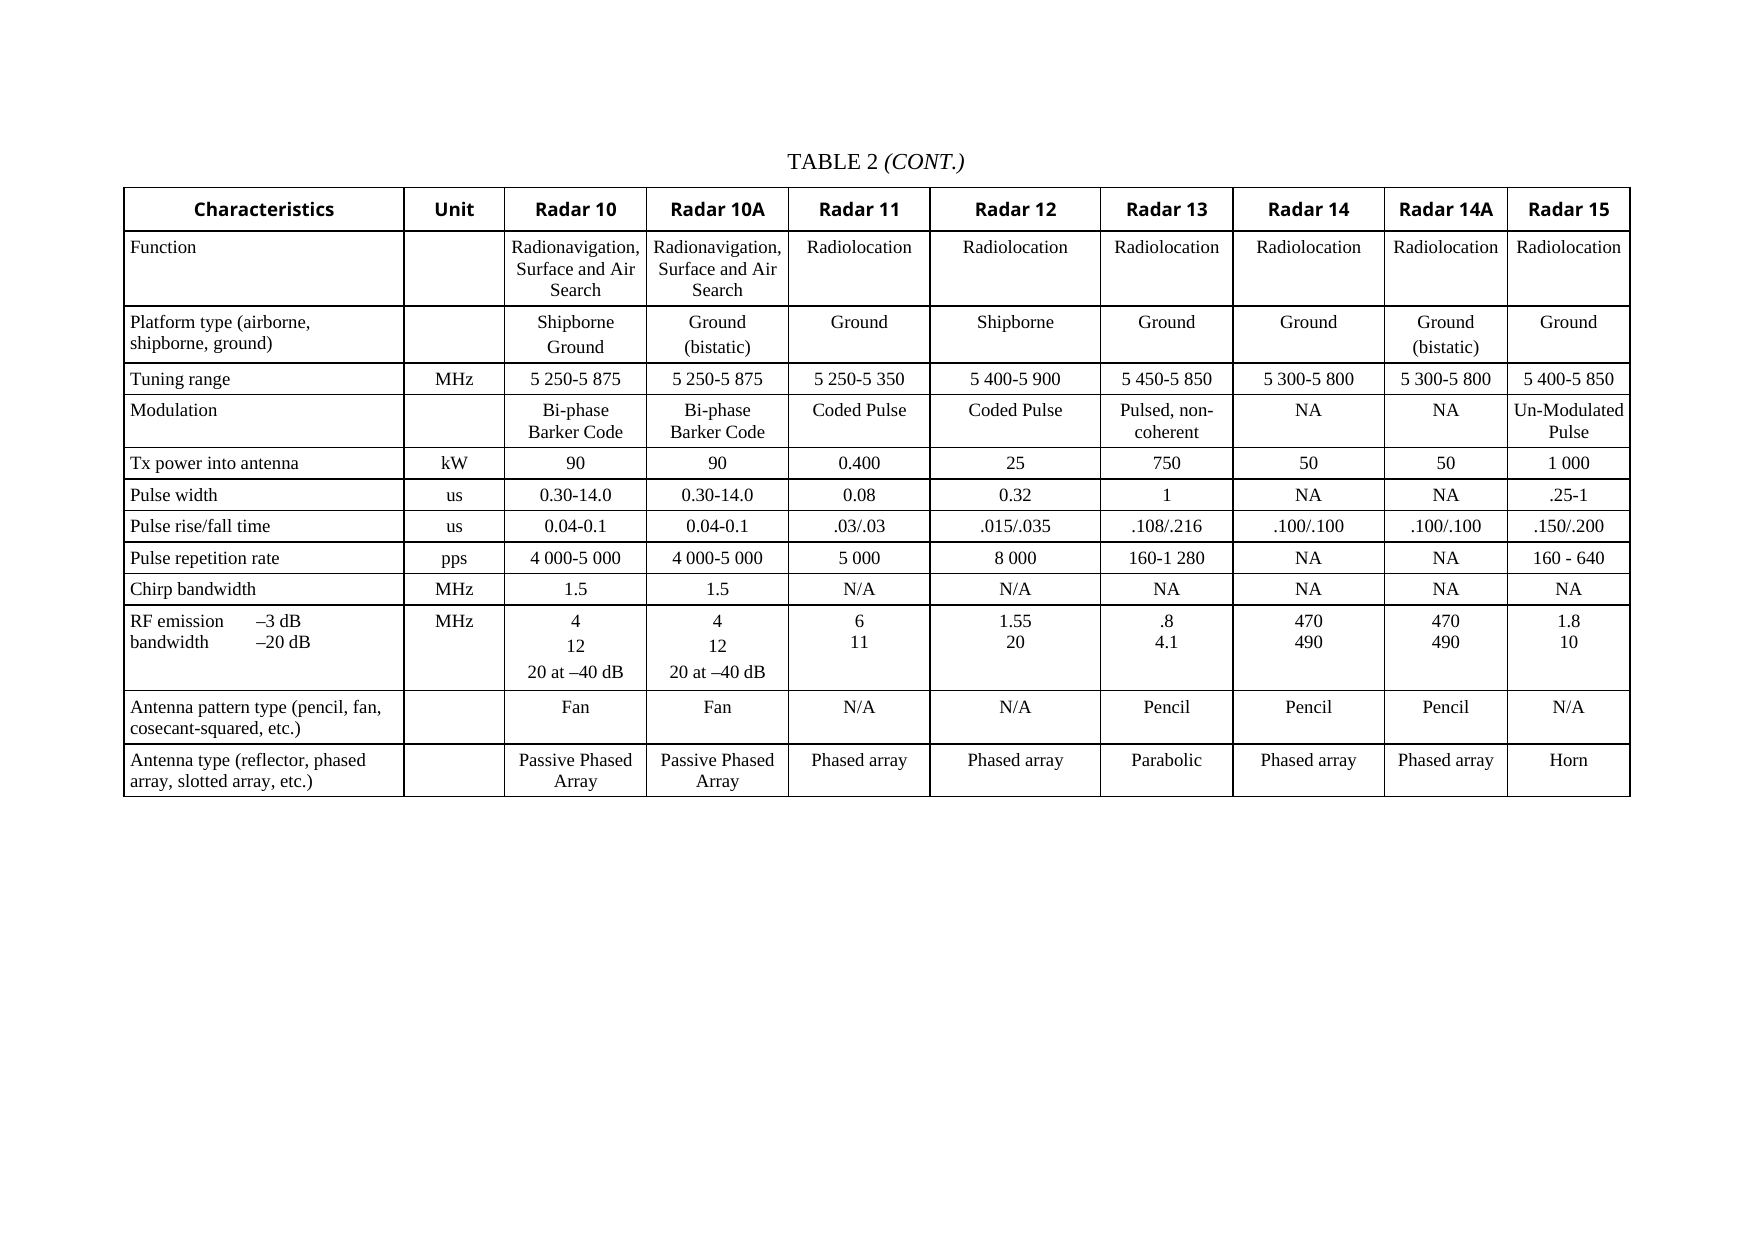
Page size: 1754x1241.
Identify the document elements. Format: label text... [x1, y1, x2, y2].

table_cell 1.8 10 [1508, 606, 1629, 690]
table_cell Radiolocation [1508, 232, 1629, 305]
table_cell 750 [1101, 448, 1232, 478]
table_cell Shipborne [931, 307, 1100, 362]
table_cell 8 000 [931, 543, 1100, 572]
table_cell 90 [505, 448, 646, 478]
table_cell Antenna pattern type (pencil, fan, cosecant-squared, etc.) [125, 691, 403, 743]
table_cell 470 490 [1234, 606, 1384, 690]
table_cell 0.04-0.1 [505, 511, 646, 541]
table_cell NA [1385, 543, 1507, 572]
table_cell [405, 745, 504, 796]
table_cell Pencil [1101, 691, 1232, 743]
table_cell pps [405, 543, 504, 572]
table_cell 0.32 [931, 480, 1100, 509]
table_cell Platform type (airborne, shipborne, ground) [125, 307, 403, 362]
table_cell 50 [1234, 448, 1384, 478]
table_cell 5 400-5 850 [1508, 364, 1629, 393]
table_cell Coded Pulse [931, 395, 1100, 447]
table_cell Un-Modulated Pulse [1508, 395, 1629, 447]
table_cell Chirp bandwidth [125, 574, 403, 604]
table_cell Function [125, 232, 403, 305]
table_cell Coded Pulse [789, 395, 929, 447]
table_cell 90 [647, 448, 788, 478]
table_cell 5 300-5 800 [1234, 364, 1384, 393]
table_cell 5 000 [789, 543, 929, 572]
table_header Radar 10 [505, 188, 646, 230]
table_cell Horn [1508, 745, 1629, 796]
table_cell 160 - 640 [1508, 543, 1629, 572]
table_cell Phased array [1385, 745, 1507, 796]
table_header Radar 13 [1101, 188, 1232, 230]
table_cell RF emission –3 dB bandwidth –20 dB [125, 606, 403, 690]
table_cell Radiolocation [1101, 232, 1232, 305]
table_cell Pulse rise/fall time [125, 511, 403, 541]
table_cell Bi-phase Barker Code [647, 395, 788, 447]
table_cell Phased array [1234, 745, 1384, 796]
table_cell 0.30-14.0 [505, 480, 646, 509]
table_cell Radiolocation [931, 232, 1100, 305]
table_cell 470 490 [1385, 606, 1507, 690]
table_cell 0.08 [789, 480, 929, 509]
table_cell Parabolic [1101, 745, 1232, 796]
table_cell Ground [1508, 307, 1629, 362]
table_header Characteristics [125, 188, 403, 230]
table_cell Phased array [931, 745, 1100, 796]
table_cell Pulse repetition rate [125, 543, 403, 572]
table_cell us [405, 511, 504, 541]
table_cell .100/.100 [1385, 511, 1507, 541]
table_cell 5 250-5 875 [647, 364, 788, 393]
table_cell NA [1101, 574, 1232, 604]
table_cell NA [1508, 574, 1629, 604]
table_cell 5 400-5 900 [931, 364, 1100, 393]
table_cell N/A [931, 574, 1100, 604]
table_cell [405, 395, 504, 447]
table_header Radar 12 [931, 188, 1100, 230]
table_cell 1.5 [647, 574, 788, 604]
table_cell Fan [647, 691, 788, 743]
table_cell 0.30-14.0 [647, 480, 788, 509]
table_cell Shipborne Ground [505, 307, 646, 362]
table_cell Ground (bistatic) [647, 307, 788, 362]
table_cell NA [1234, 574, 1384, 604]
table_cell Tuning range [125, 364, 403, 393]
table_cell Fan [505, 691, 646, 743]
text TABLE 2 (cont.) [118, 148, 1636, 174]
table_cell Radionavigation, Surface and Air Search [647, 232, 788, 305]
table_cell NA [1385, 395, 1507, 447]
table_cell 5 300-5 800 [1385, 364, 1507, 393]
table_cell .108/.216 [1101, 511, 1232, 541]
table_cell 6 11 [789, 606, 929, 690]
table_cell 5 250-5 350 [789, 364, 929, 393]
table_cell 1 [1101, 480, 1232, 509]
table_cell Pencil [1234, 691, 1384, 743]
table_header Radar 14 [1234, 188, 1384, 230]
table_cell NA [1385, 480, 1507, 509]
table_cell MHz [405, 364, 504, 393]
table_header Radar 14A [1385, 188, 1507, 230]
table_cell Pulse width [125, 480, 403, 509]
table_cell 50 [1385, 448, 1507, 478]
table_cell MHz [405, 606, 504, 690]
table_cell 4 000-5 000 [647, 543, 788, 572]
table_cell .8 4.1 [1101, 606, 1232, 690]
table_cell 4 000-5 000 [505, 543, 646, 572]
table_cell Modulation [125, 395, 403, 447]
table_cell Ground (bistatic) [1385, 307, 1507, 362]
table_cell .150/.200 [1508, 511, 1629, 541]
table_cell NA [1234, 480, 1384, 509]
table_header Radar 15 [1508, 188, 1629, 230]
table_cell 25 [931, 448, 1100, 478]
table_cell 1.5 [505, 574, 646, 604]
table_cell Radiolocation [1385, 232, 1507, 305]
table_cell 5 250-5 875 [505, 364, 646, 393]
table_cell MHz [405, 574, 504, 604]
table_header Radar 10A [647, 188, 788, 230]
table_cell [405, 232, 504, 305]
table_cell Ground [789, 307, 929, 362]
table_cell .100/.100 [1234, 511, 1384, 541]
table_cell Tx power into antenna [125, 448, 403, 478]
table_cell .25-1 [1508, 480, 1629, 509]
table_cell kW [405, 448, 504, 478]
table_cell [405, 691, 504, 743]
table_header Radar 11 [789, 188, 929, 230]
table_cell 1 000 [1508, 448, 1629, 478]
table_cell N/A [1508, 691, 1629, 743]
table_cell N/A [789, 574, 929, 604]
table_cell NA [1385, 574, 1507, 604]
table_cell us [405, 480, 504, 509]
table_cell Bi-phase Barker Code [505, 395, 646, 447]
table_cell 4 12 20 at –40 dB [647, 606, 788, 690]
table_cell Passive Phased Array [647, 745, 788, 796]
table_cell N/A [931, 691, 1100, 743]
table_cell 4 12 20 at –40 dB [505, 606, 646, 690]
table_cell Pencil [1385, 691, 1507, 743]
table_cell Passive Phased Array [505, 745, 646, 796]
table_cell 1.55 20 [931, 606, 1100, 690]
table_cell Pulsed, non-coherent [1101, 395, 1232, 447]
table_cell Phased array [789, 745, 929, 796]
table_cell Antenna type (reflector, phased array, slotted array, etc.) [125, 745, 403, 796]
table_cell .03/.03 [789, 511, 929, 541]
table_cell [405, 307, 504, 362]
table_header Unit [405, 188, 504, 230]
table_cell Radiolocation [789, 232, 929, 305]
table_cell NA [1234, 543, 1384, 572]
table_cell 160-1 280 [1101, 543, 1232, 572]
table_cell NA [1234, 395, 1384, 447]
table_cell Ground [1234, 307, 1384, 362]
table_cell 0.04-0.1 [647, 511, 788, 541]
table_cell .015/.035 [931, 511, 1100, 541]
table_cell 5 450-5 850 [1101, 364, 1232, 393]
table_cell N/A [789, 691, 929, 743]
table_cell Ground [1101, 307, 1232, 362]
table_cell 0.400 [789, 448, 929, 478]
table_cell Radiolocation [1234, 232, 1384, 305]
table_cell Radionavigation, Surface and Air Search [505, 232, 646, 305]
